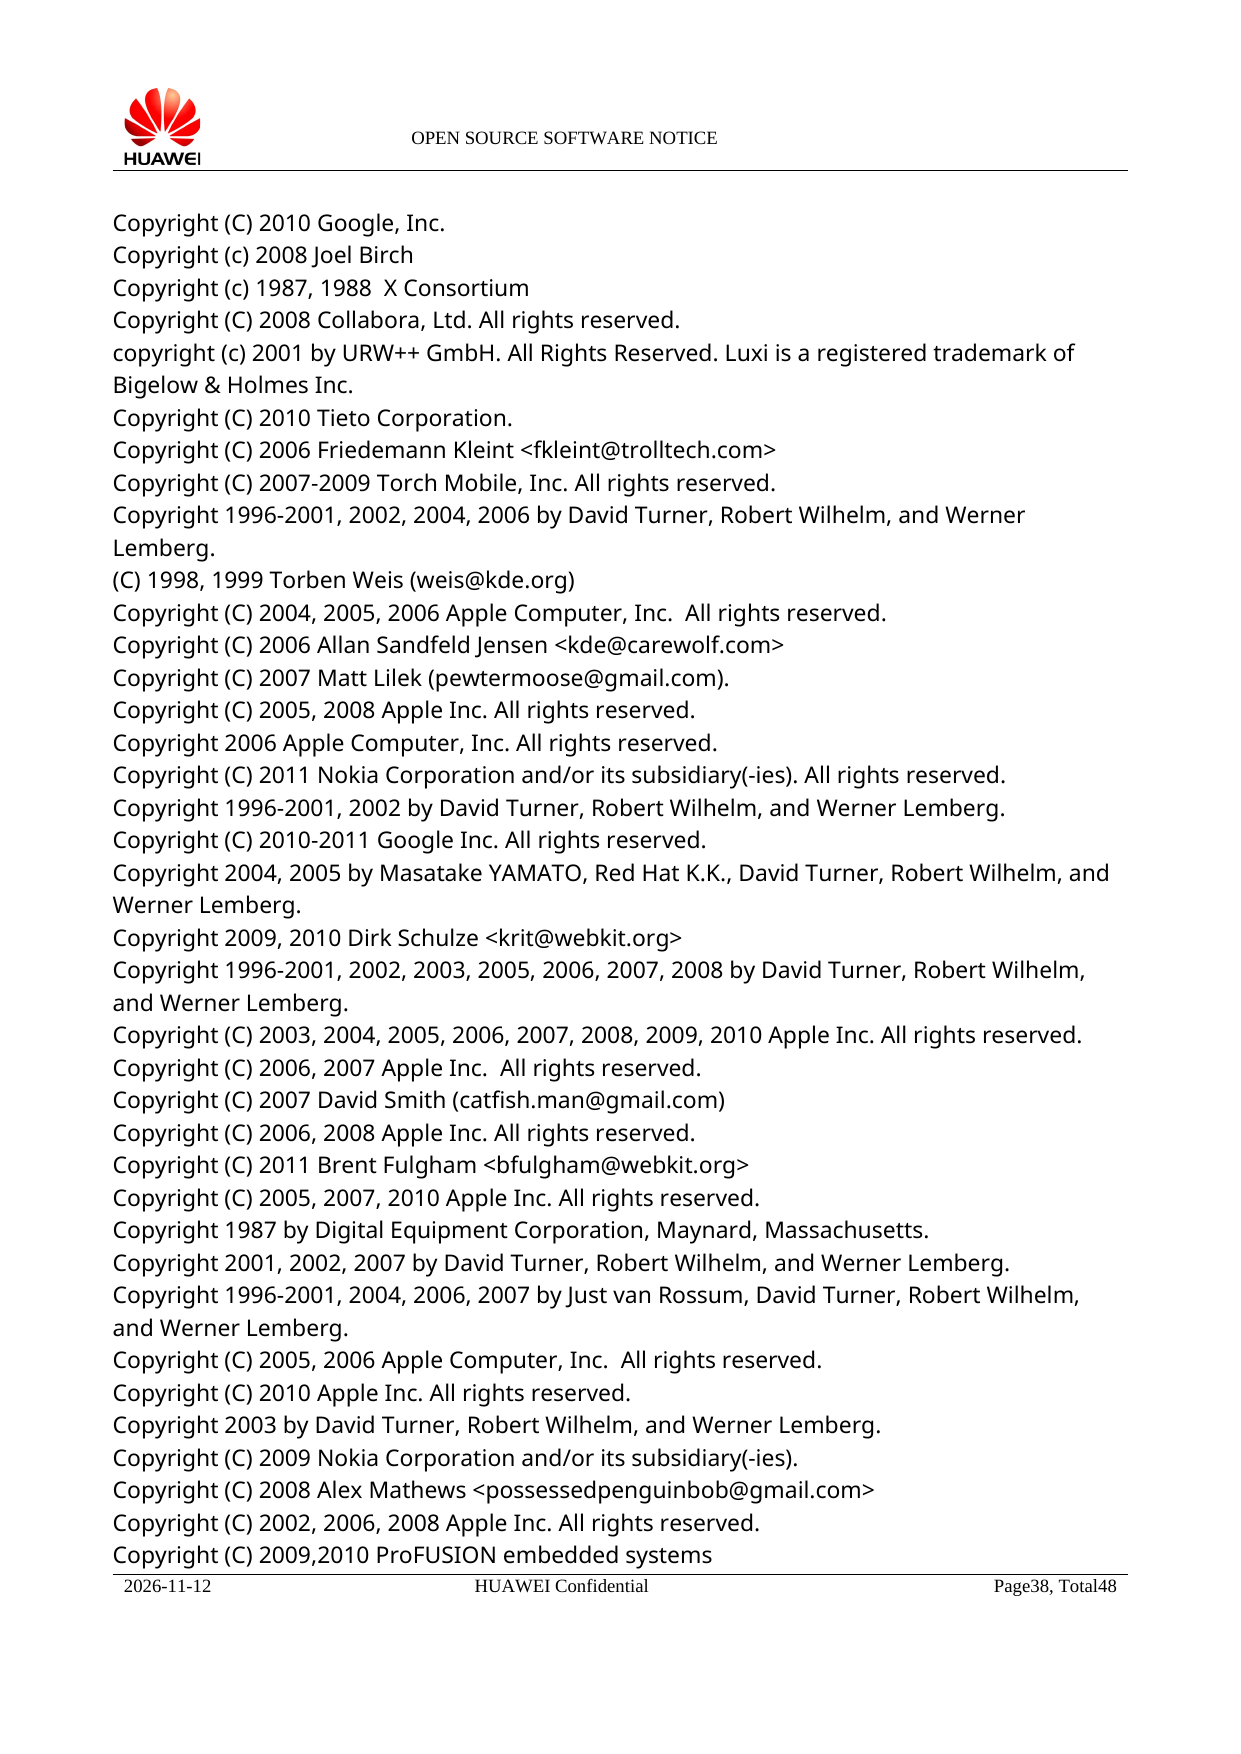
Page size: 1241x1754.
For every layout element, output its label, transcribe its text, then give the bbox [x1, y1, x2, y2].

picture [124, 88, 201, 165]
